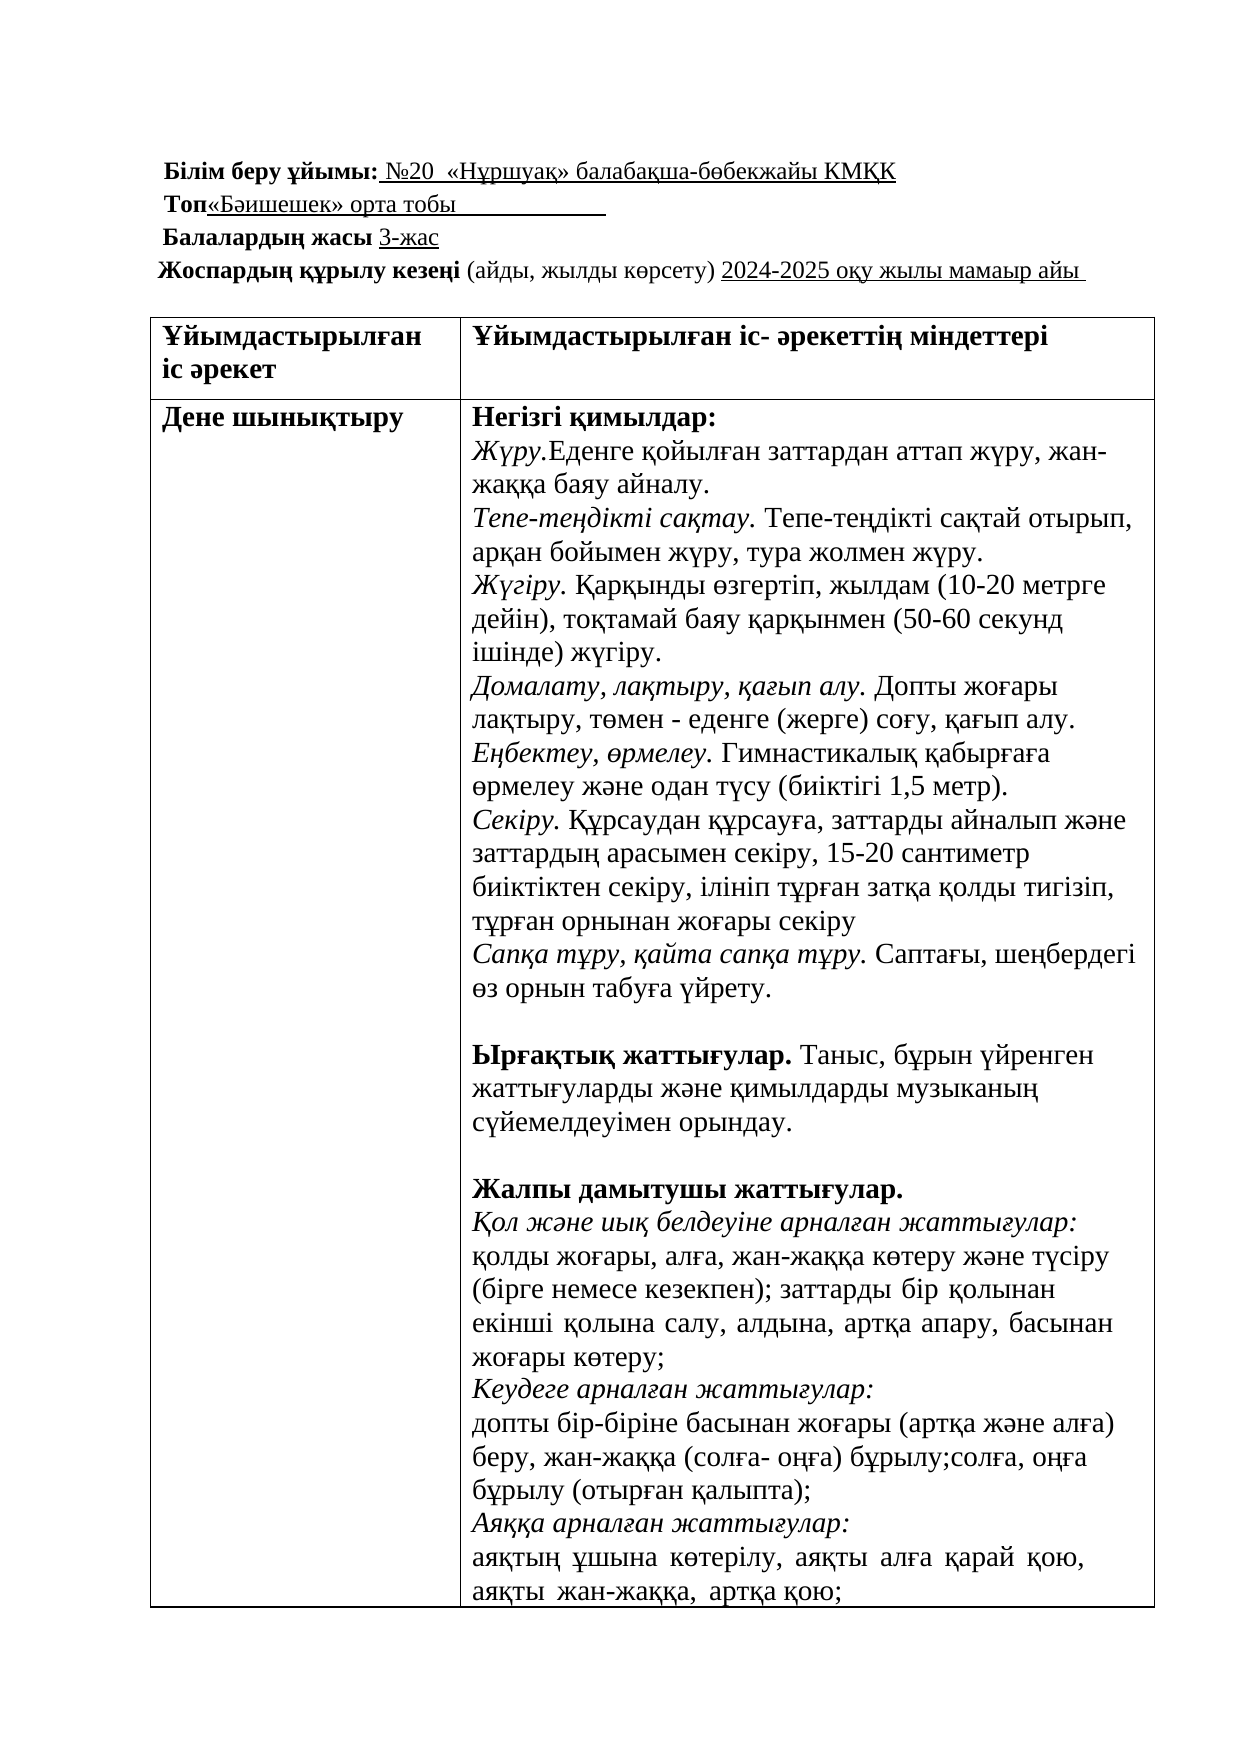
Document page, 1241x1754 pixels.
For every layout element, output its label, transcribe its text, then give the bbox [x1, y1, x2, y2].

text Топ«Бәишешек» орта тобы [88, 189, 1034, 218]
table_header Ұйымдастырылған іс әрекет [151, 318, 460, 398]
text Балалардың жасы 3-жас [87, 222, 1152, 251]
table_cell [461, 400, 1154, 1606]
table_header Ұйымдастырылған іс- әрекеттің міндеттері [461, 318, 1154, 398]
table_cell Дене шынықтыру [151, 400, 460, 1606]
text Жоспардың құрылу кезеңі (айды, жылды көрсету) 2024-2025 оқу жылы мамаыр айы [88, 255, 1152, 284]
text Білім беру ұйымы: №20 «Нұршуақ» балабақша-бөбекжайы КМҚК [88, 156, 1152, 185]
